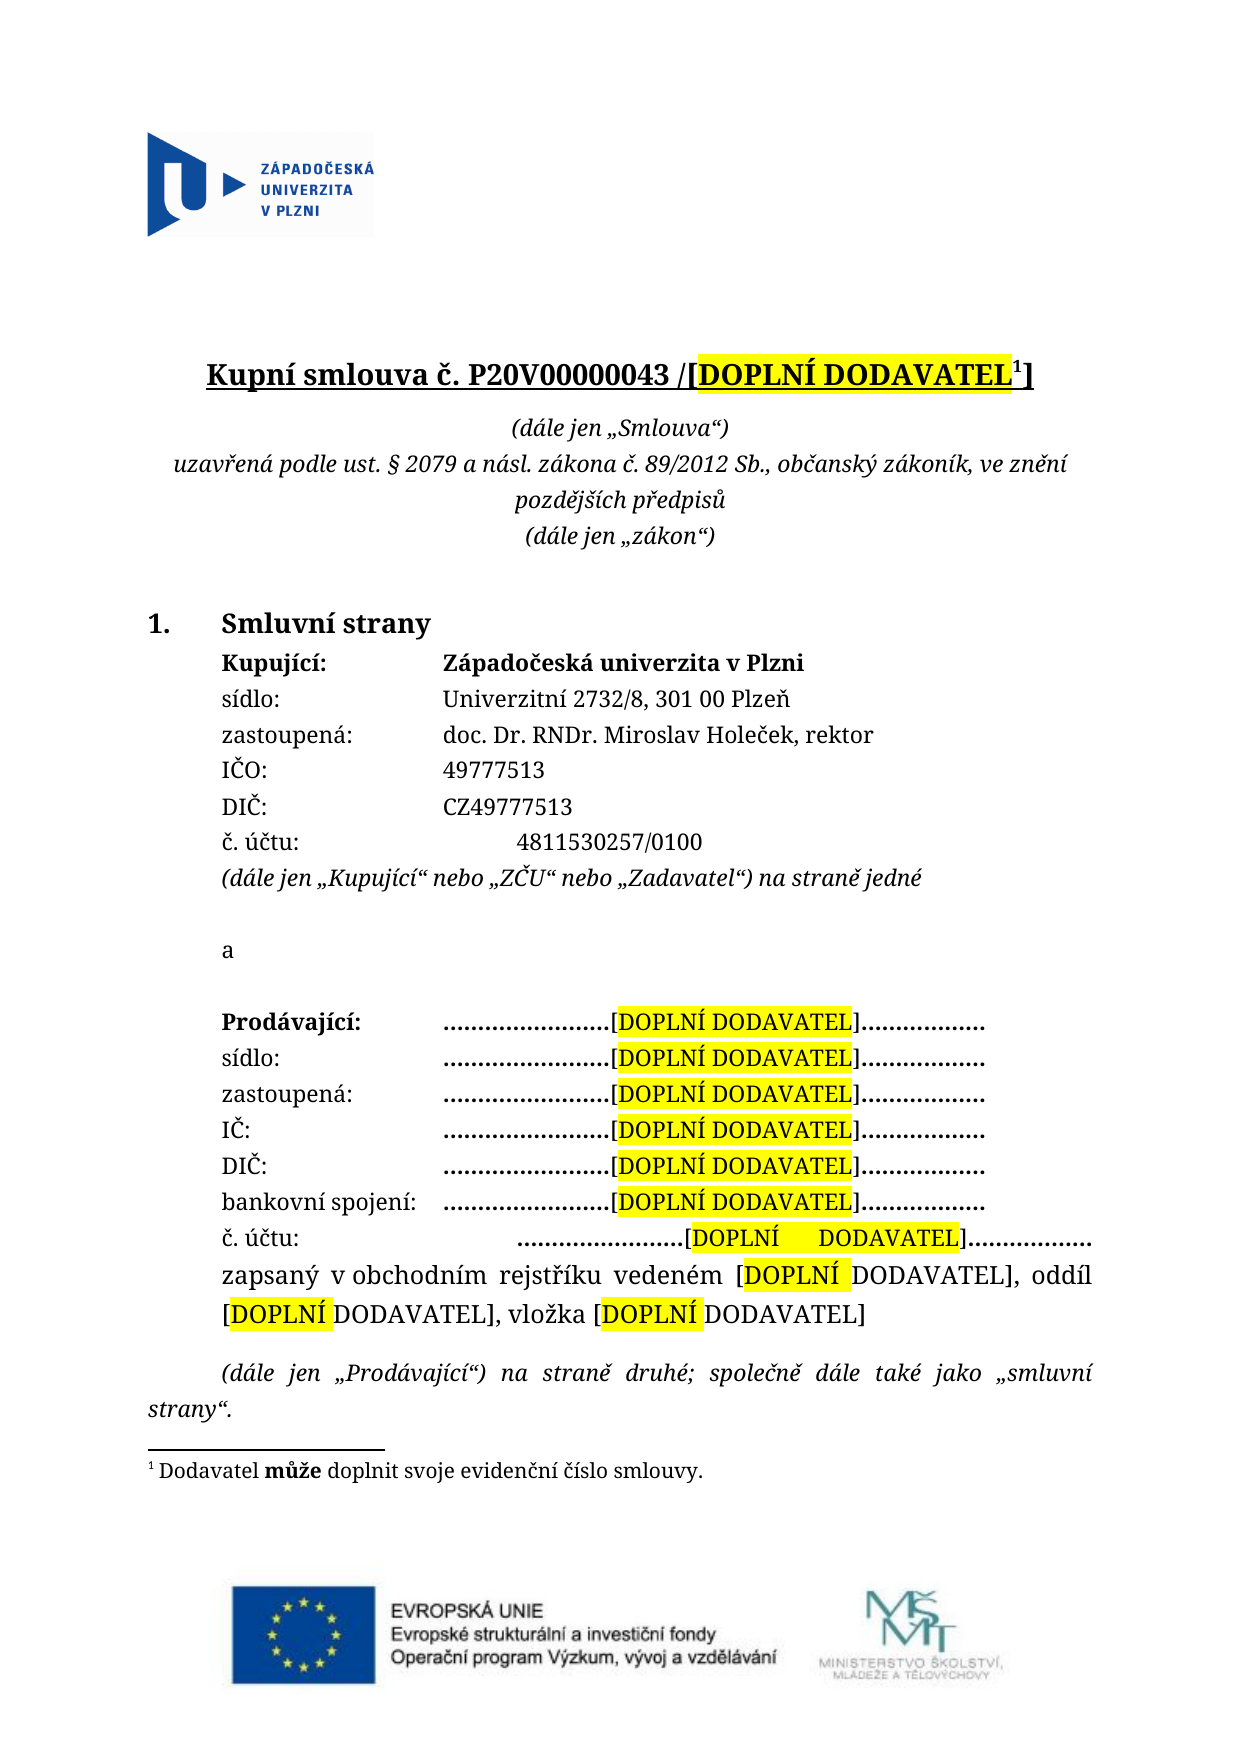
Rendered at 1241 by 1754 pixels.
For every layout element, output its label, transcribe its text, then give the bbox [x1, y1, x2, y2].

text DIČ: ……………………[DOPLNÍ DODAVATEL]……………… [852, 1150, 1093, 1181]
text č. účtu: ……………………[DOPLNÍ DODAVATEL]……………… zapsaný v obchodním rejstříku vedeném [DOPLNÍ DODAVATEL], oddíl [DOPLNÍ DODAVATEL], vložka [DOPLNÍ DODAVATEL] [221, 1222, 1093, 1331]
text bankovní spojení: ……………………[DOPLNÍ DODAVATEL]……………… [852, 1186, 1093, 1217]
text Kupní smlouva č. P20V00000043 /[DOPLNÍ DODAVATEL] [148, 354, 698, 394]
text Prodávající: ……………………[DOPLNÍ DODAVATEL]……………… [852, 1006, 1093, 1037]
text (dále jen „Smlouva“) [148, 412, 1093, 443]
text Prodávající: ……………………[DOPLNÍ DODAVATEL]……………… [148, 1006, 618, 1037]
text uzavřená podle ust. § 2079 a násl. zákona č. 89/2012 Sb., občanský zákoník, ve znění pozdějších předpisů [148, 448, 1093, 515]
text sídlo: ……………………[DOPLNÍ DODAVATEL]……………… [221, 1042, 618, 1073]
text IČ: ……………………[DOPLNÍ DODAVATEL]……………… [221, 1114, 618, 1145]
text a [221, 934, 1093, 965]
text Kupní smlouva č. P20V00000043 /[DOPLNÍ DODAVATEL] [1012, 354, 1093, 394]
text Kupující: Západočeská univerzita v Plzni [221, 647, 1093, 678]
text bankovní spojení: ……………………[DOPLNÍ DODAVATEL]……………… [148, 1186, 618, 1217]
text sídlo: ……………………[DOPLNÍ DODAVATEL]……………… [852, 1042, 1093, 1073]
text zastoupená: ……………………[DOPLNÍ DODAVATEL]……………… [852, 1078, 1093, 1109]
text DIČ: ……………………[DOPLNÍ DODAVATEL]……………… [221, 1150, 618, 1181]
picture [160, 1538, 1081, 1720]
text zastoupená: doc. Dr. RNDr. Miroslav Holeček, rektor [221, 718, 1093, 750]
text DIČ: CZ49777513 [221, 790, 1093, 822]
text č. účtu: 4811530257/0100 [221, 826, 1093, 858]
text (dále jen „Prodávající“) na straně druhé; společně dále také jako „smluvní strany“. [148, 1357, 1093, 1424]
text (dále jen „Kupující“ nebo „ZČU“ nebo „Zadavatel“) na straně jedné [221, 862, 1093, 893]
text sídlo: Univerzitní 2732/8, 301 00 Plzeň [221, 683, 1093, 714]
text (dále jen „zákon“) [148, 520, 1093, 551]
picture [147, 132, 374, 237]
text IČ: ……………………[DOPLNÍ DODAVATEL]……………… [852, 1114, 1093, 1145]
text IČO: 49777513 [221, 754, 1093, 786]
text zastoupená: ……………………[DOPLNÍ DODAVATEL]……………… [221, 1078, 618, 1109]
text 1. Smluvní strany [148, 604, 1093, 641]
